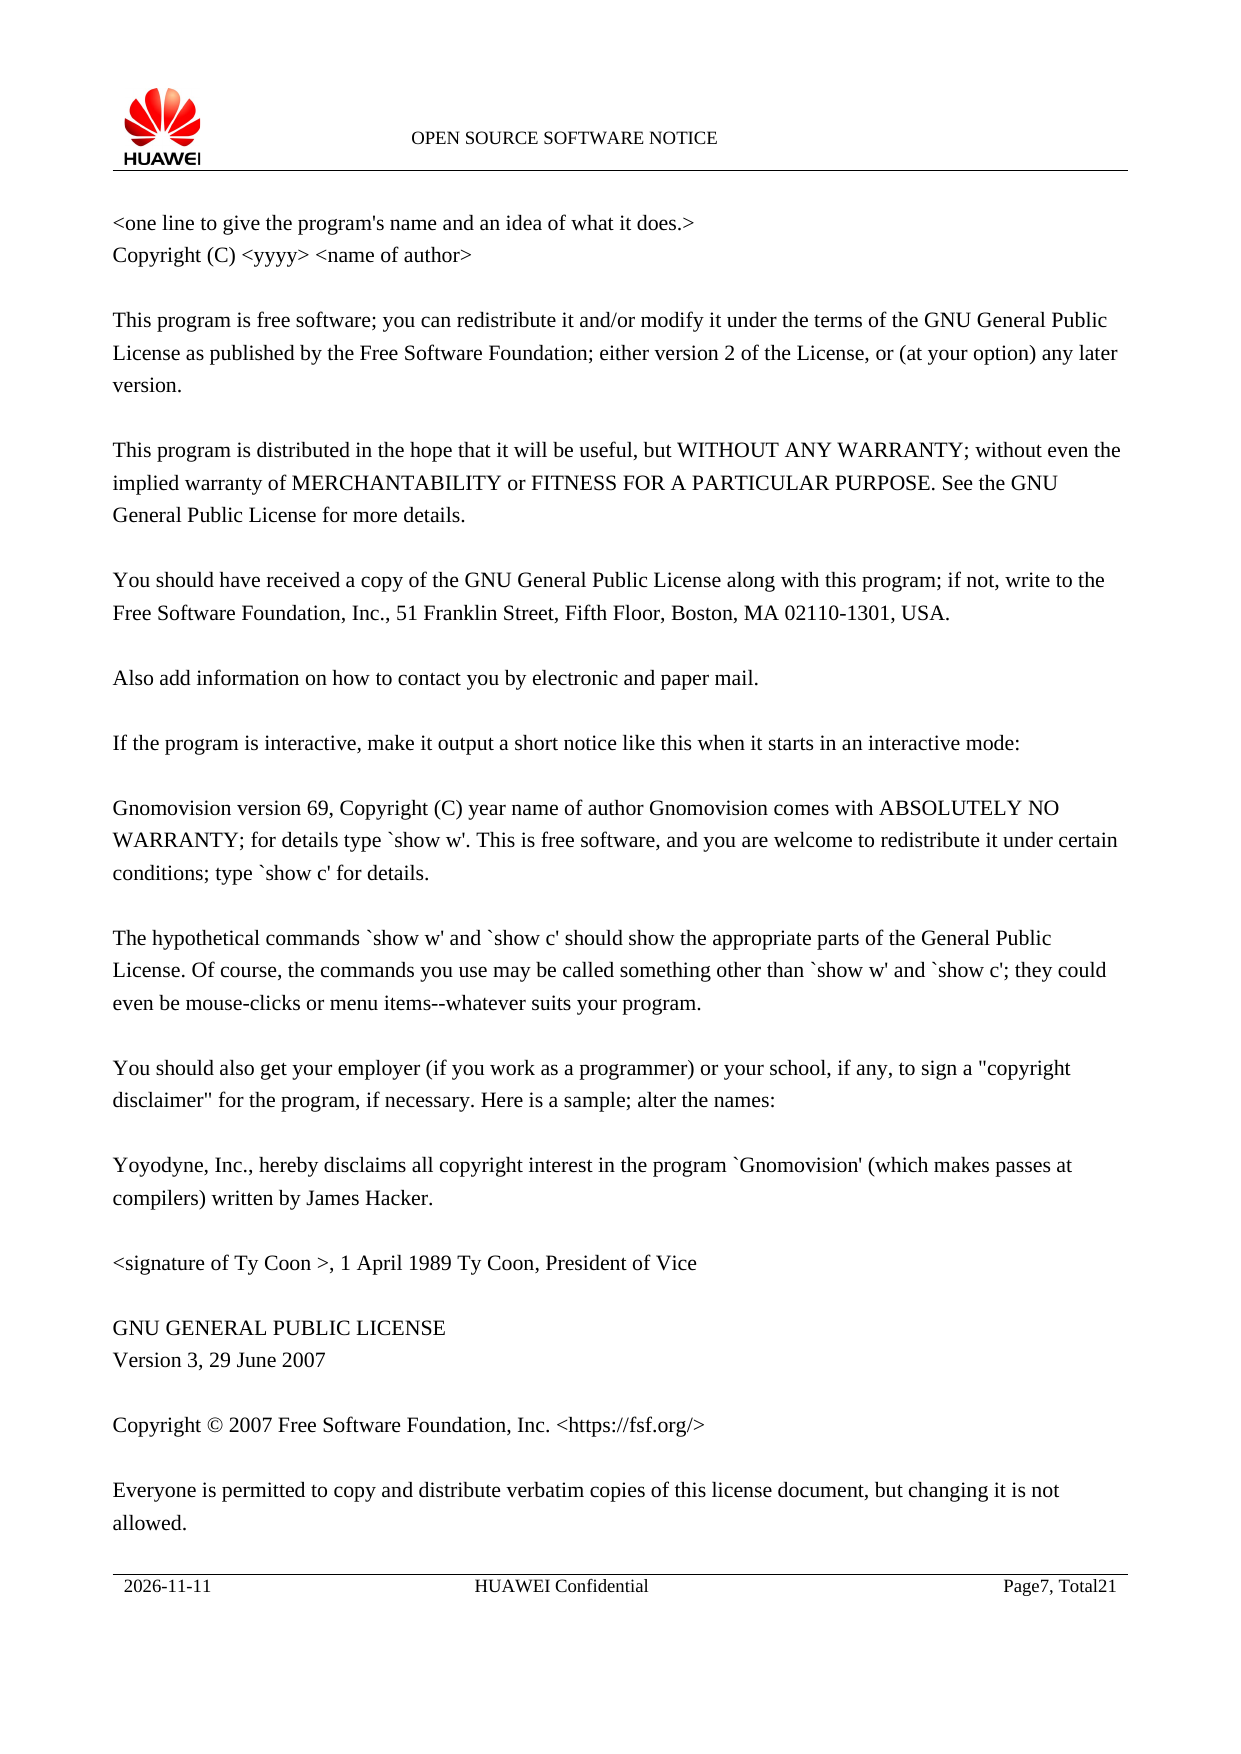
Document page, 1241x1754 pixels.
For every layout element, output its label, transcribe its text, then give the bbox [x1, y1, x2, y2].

text Gnomovision version 69, Copyright (C) year name of author Gnomovision comes with ABSOLUTELY NO WARRANTY; for details type `show w'. This is free software, and you are welcome to redistribute it under certain conditions; type `show c' for details. [112, 791, 1128, 889]
text The hypothetical commands `show w' and `show c' should show the appropriate parts of the General Public License. Of course, the commands you use may be called something other than `show w' and `show c'; they could even be mouse-clicks or menu items--whatever suits your program. [112, 921, 1128, 1019]
text Copyright (C) <yyyy> <name of author> [112, 239, 1128, 271]
text This program is free software; you can redistribute it and/or modify it under the terms of the GNU General Public License as published by the Free Software Foundation; either version 2 of the License, or (at your option) any later version. [112, 304, 1128, 401]
text You should also get your employer (if you work as a programmer) or your school, if any, to sign a "copyright disclaimer" for the program, if necessary. Here is a sample; alter the names: [112, 1051, 1128, 1116]
text Yoyodyne, Inc., hereby disclaims all copyright interest in the program `Gnomovision' (which makes passes at compilers) written by James Hacker. [112, 1149, 1128, 1214]
text Version 3, 29 June 2007 [112, 1344, 1128, 1376]
text Everyone is permitted to copy and distribute verbatim copies of this license document, but changing it is not allowed. [112, 1474, 1128, 1539]
text You should have received a copy of the GNU General Public License along with this program; if not, write to the Free Software Foundation, Inc., 51 Franklin Street, Fifth Floor, Boston, MA 02110-1301, USA. [112, 564, 1128, 629]
text <signature of Ty Coon >, 1 April 1989 Ty Coon, President of Vice [112, 1246, 1128, 1279]
text If the program is interactive, make it output a short notice like this when it starts in an interactive mode: [112, 726, 1128, 759]
text This program is distributed in the hope that it will be useful, but WITHOUT ANY WARRANTY; without even the implied warranty of MERCHANTABILITY or FITNESS FOR A PARTICULAR PURPOSE. See the GNU General Public License for more details. [112, 434, 1128, 531]
text Also add information on how to contact you by electronic and paper mail. [112, 661, 1128, 694]
picture [124, 88, 201, 165]
text Copyright © 2007 Free Software Foundation, Inc. <https://fsf.org/> [112, 1409, 1128, 1441]
text <one line to give the program's name and an idea of what it does.> [112, 206, 1128, 239]
text GNU GENERAL PUBLIC LICENSE [112, 1311, 1128, 1344]
